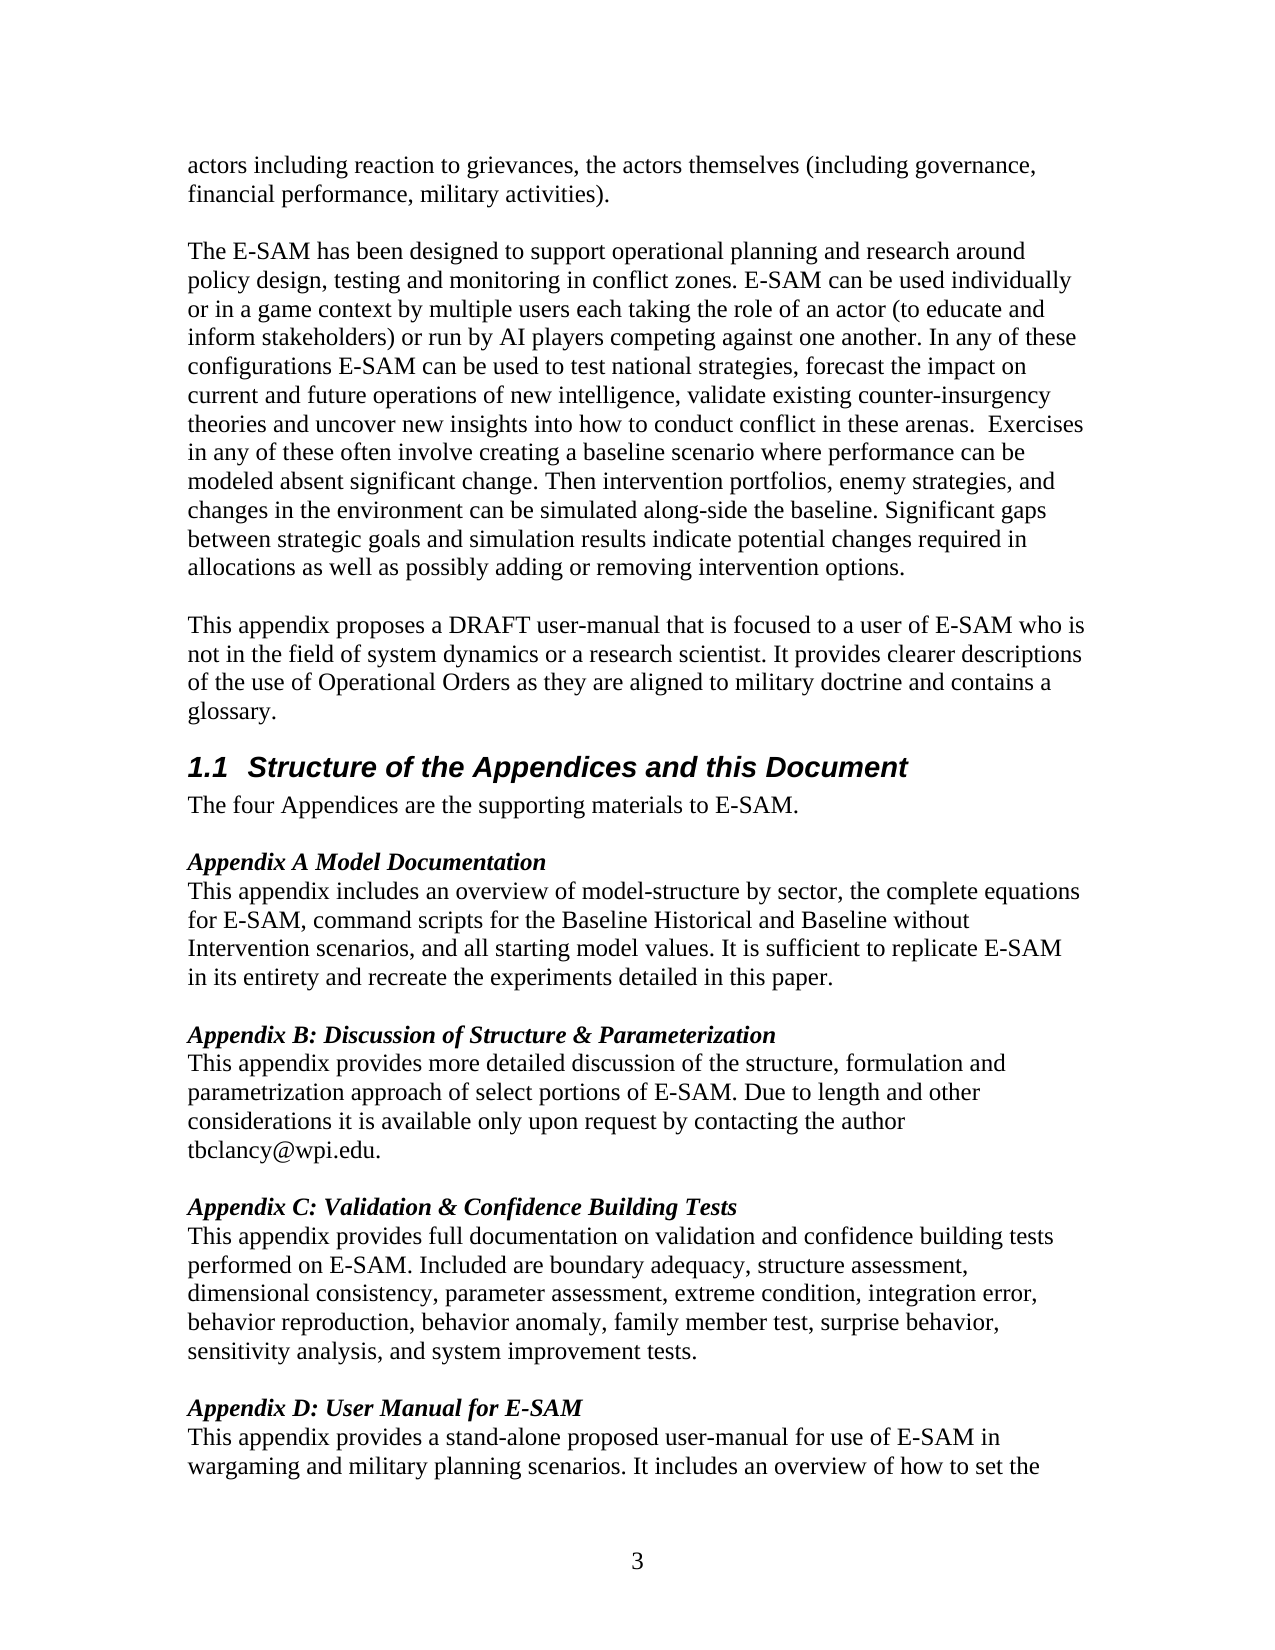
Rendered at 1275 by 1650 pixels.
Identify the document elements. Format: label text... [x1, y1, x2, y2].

text Appendix B: Discussion of Structure & Parameterization [187, 1020, 1087, 1048]
text This appendix includes an overview of model-structure by sector, the complete equations for E-SAM, command scripts for the Baseline Historical and Baseline without Intervention scenarios, and all starting model values. It is sufficient to replicate E-SAM in its entirety and recreate the experiments detailed in this paper. [187, 876, 1087, 991]
text The four Appendices are the supporting materials to E-SAM. [187, 790, 1087, 818]
text The E-SAM has been designed to support operational planning and research around policy design, testing and monitoring in conflict zones. E-SAM can be used individually or in a game context by multiple users each taking the role of an actor (to educate and inform stakeholders) or run by AI players competing against one another. In any of these configurations E-SAM can be used to test national strategies, forecast the impact on current and future operations of new intelligence, validate existing counter-insurgency theories and uncover new insights into how to conduct conflict in these arenas. Exercises in any of these often involve creating a baseline scenario where performance can be modeled absent significant change. Then intervention portfolios, enemy strategies, and changes in the environment can be simulated along-side the baseline. Significant gaps between strategic goals and simulation results indicate potential changes required in allocations as well as possibly adding or removing intervention options. [187, 236, 1087, 581]
text This appendix provides more detailed discussion of the structure, formulation and parametrization approach of select portions of E-SAM. Due to length and other considerations it is available only upon request by contacting the author tbclancy@wpi.edu. [187, 1048, 1087, 1163]
text Appendix C: Validation & Confidence Building Tests [187, 1192, 1087, 1221]
subtitle Structure of the Appendices and this Document [187, 750, 1087, 783]
text This appendix provides full documentation on validation and confidence building tests performed on E-SAM. Included are boundary adequacy, structure assessment, dimensional consistency, parameter assessment, extreme condition, integration error, behavior reproduction, behavior anomaly, family member test, surprise behavior, sensitivity analysis, and system improvement tests. [187, 1221, 1087, 1365]
text Appendix D: User Manual for E-SAM [187, 1393, 1087, 1422]
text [187, 150, 1087, 207]
text This appendix proposes a DRAFT user-manual that is focused to a user of E-SAM who is not in the field of system dynamics or a research scientist. It provides clearer descriptions of the use of Operational Orders as they are aligned to military doctrine and contains a glossary. [187, 610, 1087, 725]
text Appendix A Model Documentation [187, 847, 1087, 876]
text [187, 1422, 1087, 1480]
